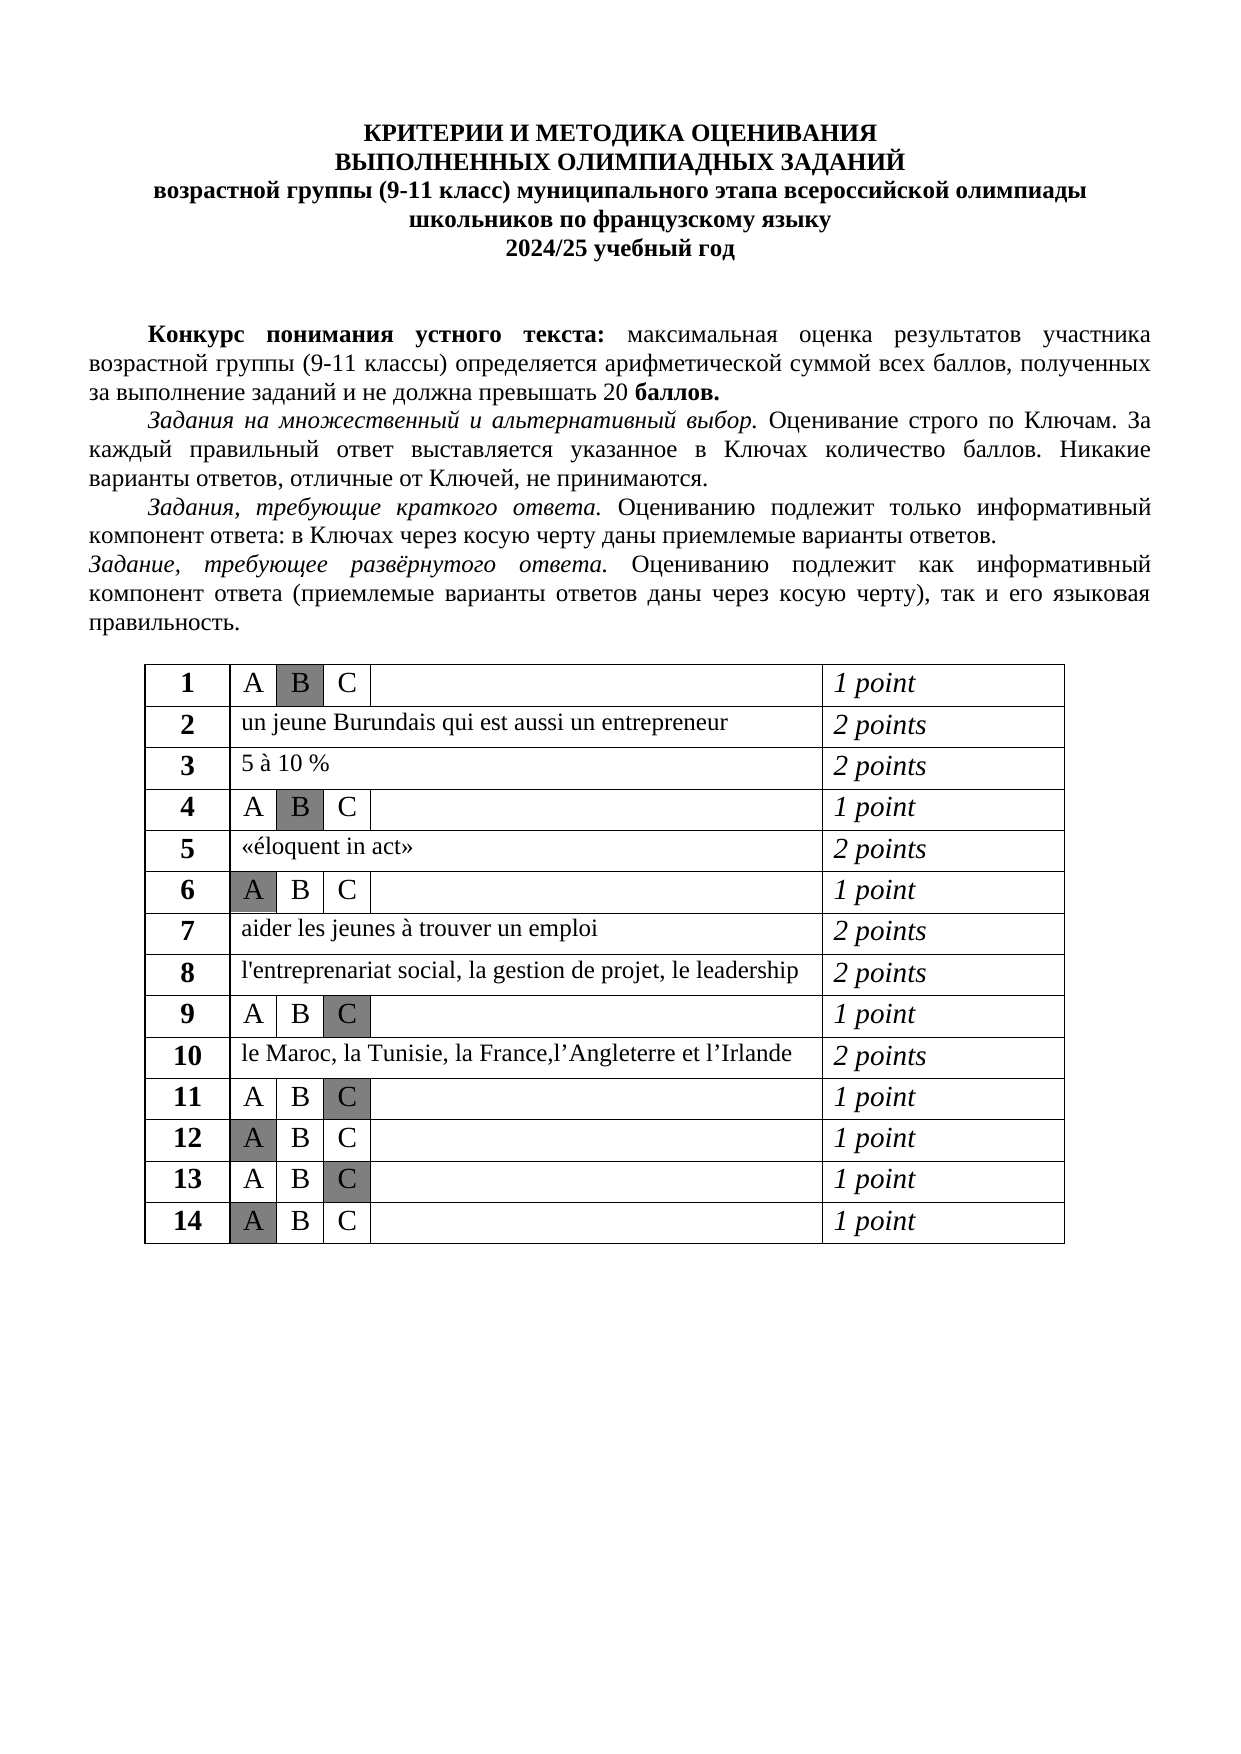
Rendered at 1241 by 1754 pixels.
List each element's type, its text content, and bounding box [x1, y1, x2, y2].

table_cell B [277, 1120, 323, 1161]
table_cell 2 points [823, 914, 1064, 954]
table_cell A [231, 996, 276, 1037]
table_cell [371, 1079, 822, 1119]
table_cell 1 point [823, 1162, 1064, 1202]
text ВЫПОЛНЕННЫХ ОЛИМПИАДНЫХ ЗАДАНИЙ [89, 147, 1152, 176]
table_cell [371, 1162, 822, 1202]
table_cell 12 [146, 1120, 229, 1161]
text школьников по французскому языку [89, 204, 1152, 233]
table_cell [371, 1203, 822, 1243]
table_cell B [277, 790, 323, 830]
table_cell C [324, 790, 370, 830]
table_cell 5 [146, 831, 229, 871]
table_cell 2 points [823, 955, 1064, 995]
table_cell B [277, 996, 323, 1037]
table_cell 5 à 10 % [231, 748, 822, 788]
text 2024/25 учебный год [89, 233, 1152, 262]
table_cell 2 points [823, 707, 1064, 747]
text Конкурс понимания устного текста: максимальная оценка результатов участника возрастной группы (9-11 классы) определяется арифметической суммой всех баллов, полученных за выполнение заданий и не должна превышать 20 баллов. [89, 319, 1152, 406]
table_cell 1 point [823, 1079, 1064, 1119]
table_header A [231, 665, 276, 706]
text Задания на множественный и альтернативный выбор. Оценивание строго по Ключам. За каждый правильный ответ выставляется указанное в Ключах количество баллов. Никакие варианты ответов, отличные от Ключей, не принимаются. [89, 406, 1152, 492]
table_header 1 [146, 665, 229, 706]
table_cell 3 [146, 748, 229, 788]
table_cell C [324, 872, 370, 912]
table_cell C [324, 996, 370, 1037]
table_cell A [231, 790, 276, 830]
table_cell 1 point [823, 790, 1064, 830]
table_cell 2 points [823, 1038, 1064, 1078]
table_cell 1 point [823, 996, 1064, 1037]
table_cell un jeune Burundais qui est aussi un entrepreneur [231, 707, 822, 747]
table_cell 11 [146, 1079, 229, 1119]
table_cell [371, 790, 822, 830]
table_header B [277, 665, 323, 706]
table_cell 1 point [823, 1203, 1064, 1243]
table_cell 8 [146, 955, 229, 995]
table_cell A [231, 1120, 276, 1161]
table_cell A [231, 872, 276, 912]
table_cell «éloquent in act» [231, 831, 822, 871]
table_cell C [324, 1120, 370, 1161]
table_cell 2 points [823, 831, 1064, 871]
table_cell B [277, 1079, 323, 1119]
text возрастной группы (9-11 класс) муниципального этапа всероссийской олимпиады [89, 176, 1152, 204]
table_cell 10 [146, 1038, 229, 1078]
table_header 1 point [823, 665, 1064, 706]
table_cell 1 point [823, 872, 1064, 912]
text Задание, требующее развёрнутого ответа. Оцениванию подлежит как информативный компонент ответа (приемлемые варианты ответов даны через косую черту), так и его языковая правильность. [89, 549, 1152, 636]
table_cell C [324, 1162, 370, 1202]
table_header C [324, 665, 370, 706]
table_cell B [277, 872, 323, 912]
table_cell 4 [146, 790, 229, 830]
table_cell 7 [146, 914, 229, 954]
table_cell 13 [146, 1162, 229, 1202]
table_cell 1 point [823, 1120, 1064, 1161]
table_cell [371, 872, 822, 912]
table_cell l'entreprenariat social, la gestion de projet, le leadership [231, 955, 822, 995]
table_cell 9 [146, 996, 229, 1037]
table_cell [371, 996, 822, 1037]
table_cell A [231, 1162, 276, 1202]
table_cell aider les jeunes à trouver un emploi [231, 914, 822, 954]
table_cell A [231, 1203, 276, 1243]
text Задания, требующие краткого ответа. Оцениванию подлежит только информативный компонент ответа: в Ключах через косую черту даны приемлемые варианты ответов. [89, 492, 1152, 549]
table_cell 14 [146, 1203, 229, 1243]
text КРИТЕРИИ И МЕТОДИКА ОЦЕНИВАНИЯ [89, 118, 1152, 147]
table_cell le Maroc, la Tunisie, la France,l’Angleterre et l’Irlande [231, 1038, 822, 1078]
table_cell 6 [146, 872, 229, 912]
table_cell [371, 1120, 822, 1161]
table_header [371, 665, 822, 706]
table_cell 2 [146, 707, 229, 747]
table_cell B [277, 1162, 323, 1202]
table_cell C [324, 1203, 370, 1243]
table_cell C [324, 1079, 370, 1119]
table_cell A [231, 1079, 276, 1119]
table_cell B [277, 1203, 323, 1243]
table_cell 2 points [823, 748, 1064, 788]
